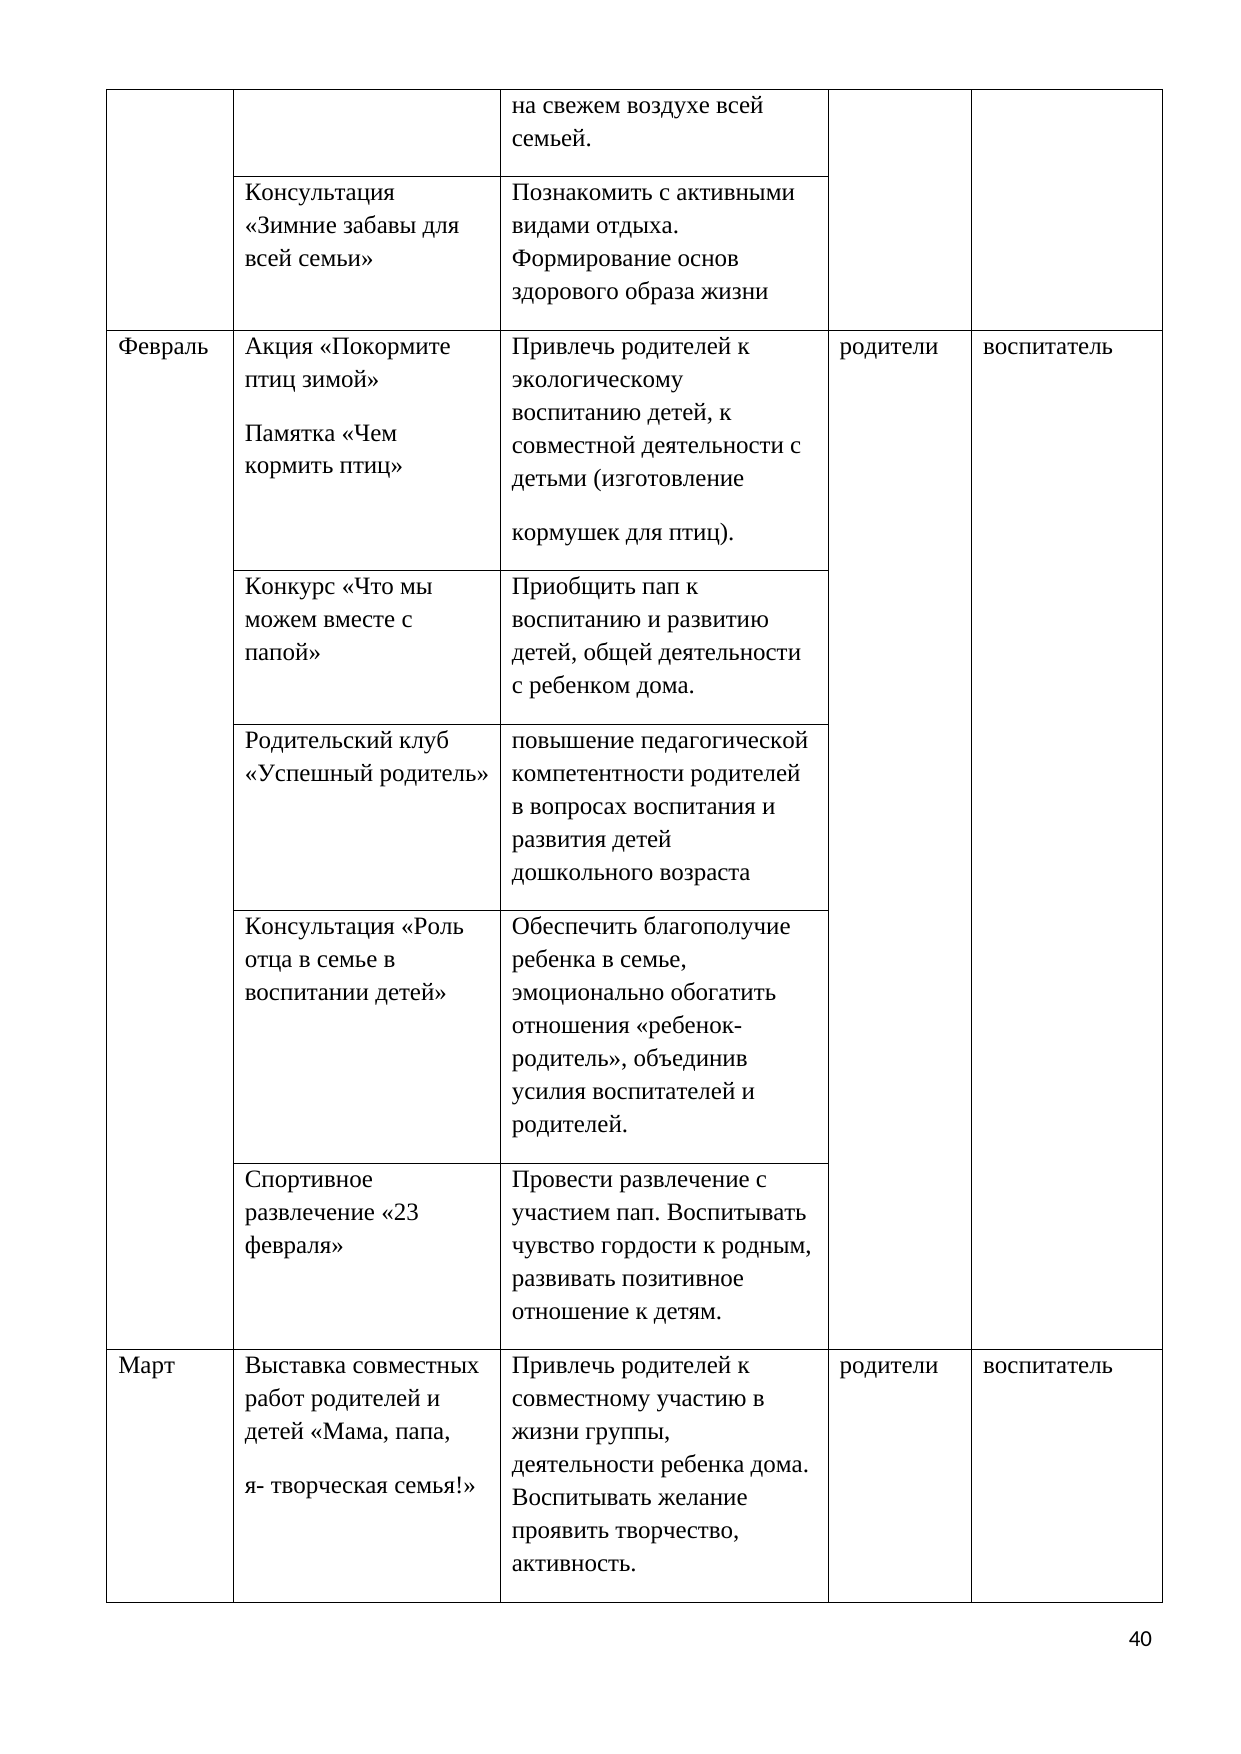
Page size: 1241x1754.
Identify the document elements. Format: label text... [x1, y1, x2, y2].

table_cell родители [829, 1350, 971, 1602]
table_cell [234, 90, 500, 176]
table_cell Обеспечить благополучие ребенка в семье, эмоционально обогатить отношения «ребенок-родитель», объединив усилия воспитателей и родителей. [501, 911, 828, 1163]
table_cell Конкурс «Что мы можем вместе с папой» [234, 571, 500, 724]
table_cell родители [829, 331, 971, 1349]
table_cell Провести развлечение с участием пап. Воспитывать чувство гордости к родным, развивать позитивное отношение к детям. [501, 1164, 828, 1349]
table_cell Привлечь родителей к экологическому воспитанию детей, к совместной деятельности с детьми (изготовление кормушек для птиц). [501, 331, 828, 570]
table_cell Выставка совместных работ родителей и детей «Мама, папа, я- творческая семья!» [234, 1350, 500, 1602]
table_cell Консультация «Роль отца в семье в воспитании детей» [234, 911, 500, 1163]
table_cell Акция «Покормите птиц зимой» Памятка «Чем кормить птиц» [234, 331, 500, 570]
table_cell Спортивное развлечение «23 февраля» [234, 1164, 500, 1349]
table_cell Познакомить с активными видами отдыха. Формирование основ здорового образа жизни [501, 177, 828, 330]
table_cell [501, 90, 828, 176]
table_cell повышение педагогической компетентности родителей в вопросах воспитания и развития детей дошкольного возраста [501, 725, 828, 910]
table_cell воспитатель [972, 1350, 1162, 1602]
table_cell Март [107, 1350, 233, 1602]
table_cell Родительский клуб «Успешный родитель» [234, 725, 500, 910]
table_cell Февраль [107, 331, 233, 1349]
table_cell Консультация «Зимние забавы для всей семьи» [234, 177, 500, 330]
table_cell воспитатель [972, 331, 1162, 1349]
table_cell Привлечь родителей к совместному участию в жизни группы, деятельности ребенка дома. Воспитывать желание проявить творчество, активность. [501, 1350, 828, 1602]
table_cell Приобщить пап к воспитанию и развитию детей, общей деятельности с ребенком дома. [501, 571, 828, 724]
